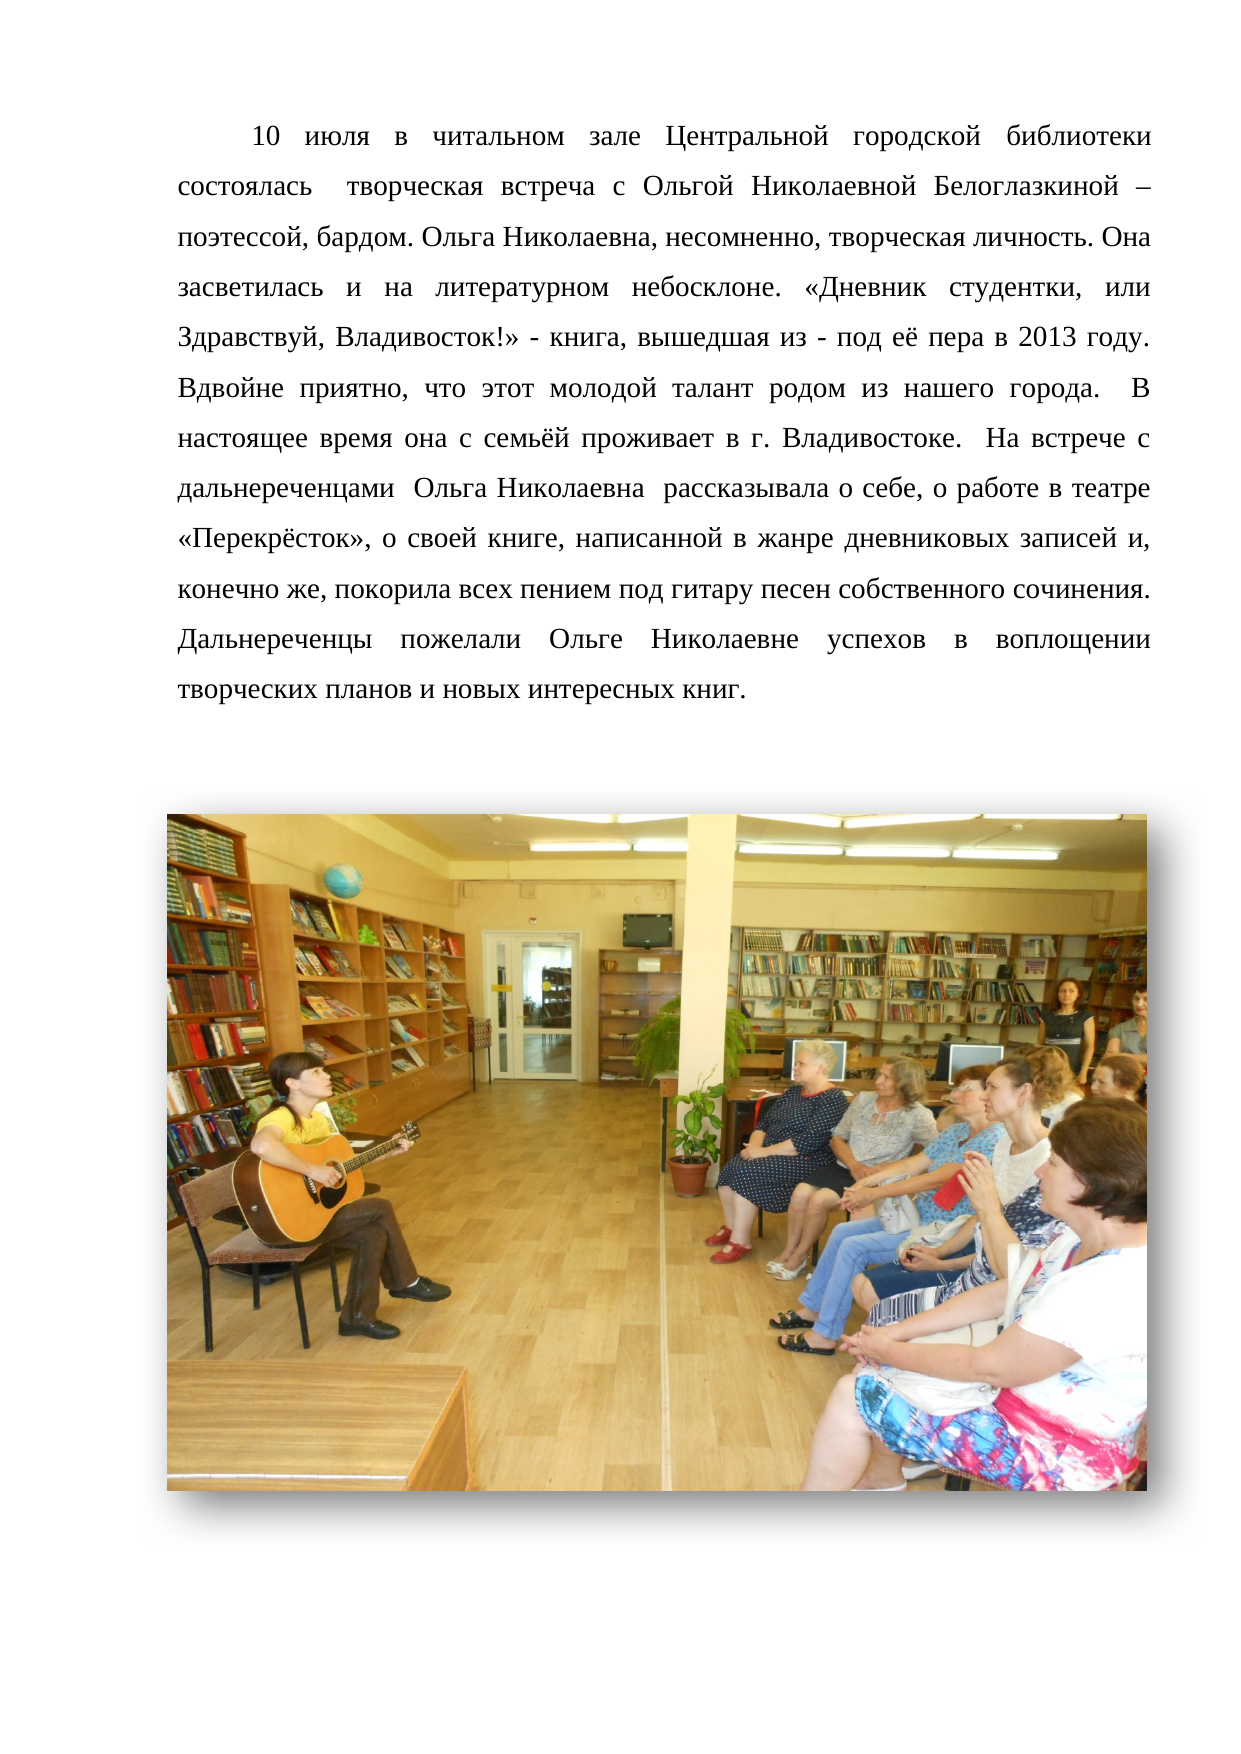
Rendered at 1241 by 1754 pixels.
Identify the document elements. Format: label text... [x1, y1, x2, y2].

picture [167, 814, 1147, 1491]
text 10 июля в читальном зале Центральной городской библиотеки состоялась творческая встреча с Ольгой Николаевной Белоглазкиной – поэтессой, бардом. Ольга Николаевна, несомненно, творческая личность. Она засветилась и на литературном небосклоне. «Дневник студентки, или Здравствуй, Владивосток!» - книга, вышедшая из - под её пера в 2013 году. Вдвойне приятно, что этот молодой талант родом из нашего города. В настоящее время она с семьёй проживает в г. Владивостоке. На встрече с дальнереченцами Ольга Николаевна рассказывала о себе, о работе в театре «Перекрёсток», о своей книге, написанной в жанре дневниковых записей и, конечно же, покорила всех пением под гитару песен собственного сочинения. Дальнереченцы пожелали Ольге Николаевне успехов в воплощении творческих планов и новых интересных книг. [177, 118, 1152, 705]
